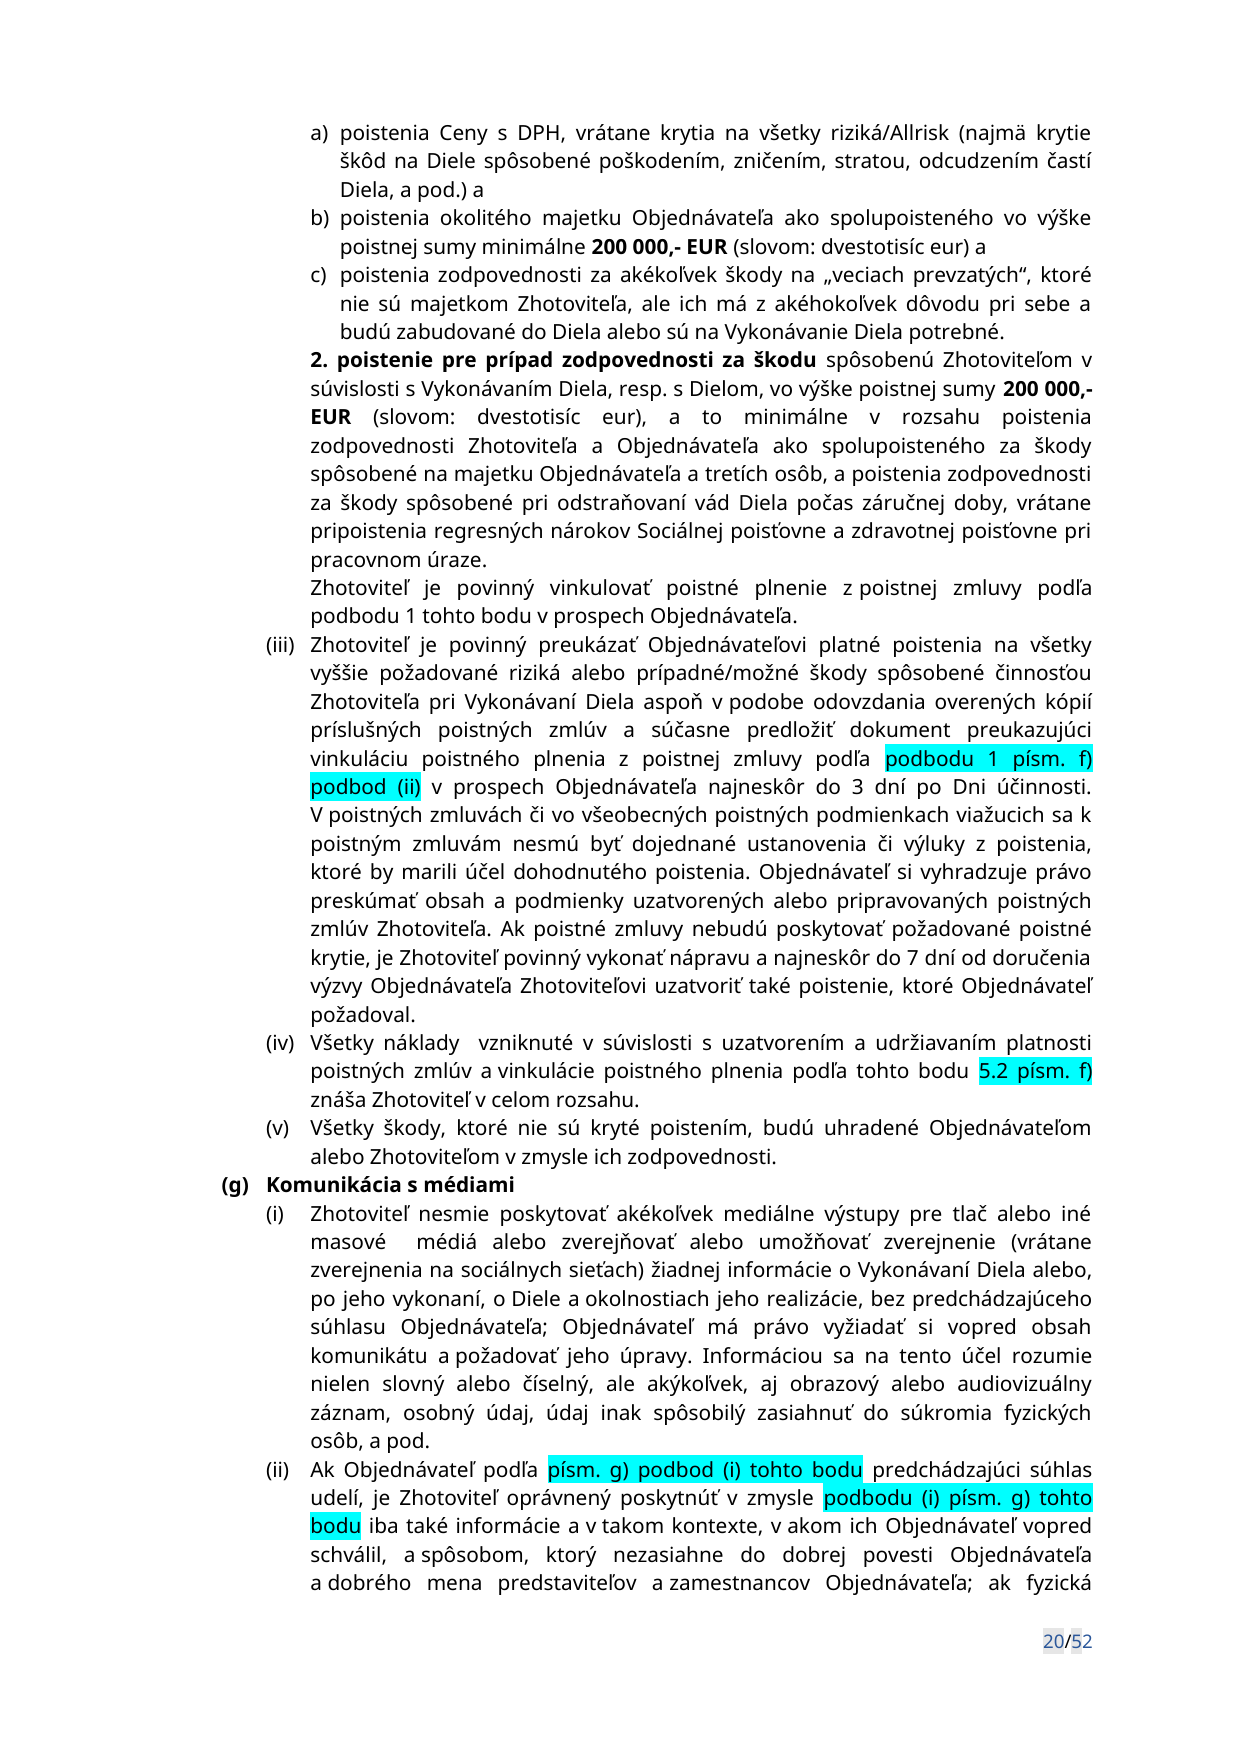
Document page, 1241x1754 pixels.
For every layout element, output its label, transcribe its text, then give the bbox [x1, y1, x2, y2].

text (iv) Všetky náklady vzniknuté v súvislosti s uzatvorením a udržiavaním platnosti poistných zmlúv a vinkulácie poistného plnenia podľa tohto bodu 5.2 písm. f) znáša Zhotoviteľ v celom rozsahu. [266, 1028, 1093, 1113]
text (v) Všetky škody, ktoré nie sú kryté poistením, budú uhradené Objednávateľom alebo Zhotoviteľom v zmysle ich zodpovednosti. [266, 1113, 1093, 1170]
text (i) Zhotoviteľ nesmie poskytovať akékoľvek mediálne výstupy pre tlač alebo iné masové médiá alebo zverejňovať alebo umožňovať zverejnenie (vrátane zverejnenia na sociálnych sieťach) žiadnej informácie o Vykonávaní Diela alebo, po jeho vykonaní, o Diele a okolnostiach jeho realizácie, bez predchádzajúceho súhlasu Objednávateľa; Objednávateľ má právo vyžiadať si vopred obsah komunikátu a požadovať jeho úpravy. Informáciou sa na tento účel rozumie nielen slovný alebo číselný, ale akýkoľvek, aj obrazový alebo audiovizuálny záznam, osobný údaj, údaj inak spôsobilý zasiahnuť do súkromia fyzických osôb, a pod. [266, 1199, 1093, 1455]
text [266, 1455, 1093, 1597]
list poistenia okolitého majetku Objednávateľa ako spolupoisteného vo výške poistnej sumy minimálne 200 000,- EUR (slovom: dvestotisíc eur) a [310, 203, 1093, 260]
text 2. poistenie pre prípad zodpovednosti za škodu spôsobenú Zhotoviteľom v súvislosti s Vykonávaním Diela, resp. s Dielom, vo výške poistnej sumy 200 000,- EUR (slovom: dvestotisíc eur), a to minimálne v rozsahu poistenia zodpovednosti Zhotoviteľa a Objednávateľa ako spolupoisteného za škody spôsobené na majetku Objednávateľa a tretích osôb, a poistenia zodpovednosti za škody spôsobené pri odstraňovaní vád Diela počas záručnej doby, vrátane pripoistenia regresných nárokov Sociálnej poisťovne a zdravotnej poisťovne pri pracovnom úraze. [310, 346, 1093, 573]
text Zhotoviteľ je povinný vinkulovať poistné plnenie z poistnej zmluvy podľa podbodu 1 tohto bodu v prospech Objednávateľa. [310, 573, 1093, 630]
text (iii) Zhotoviteľ je povinný preukázať Objednávateľovi platné poistenia na všetky vyššie požadované riziká alebo prípadné/možné škody spôsobené činnosťou Zhotoviteľa pri Vykonávaní Diela aspoň v podobe odovzdania overených kópií príslušných poistných zmlúv a súčasne predložiť dokument preukazujúci vinkuláciu poistného plnenia z poistnej zmluvy podľa podbodu 1 písm. f) podbod (ii) v prospech Objednávateľa najneskôr do 3 dní po Dni účinnosti. V poistných zmluvách či vo všeobecných poistných podmienkach viažucich sa k poistným zmluvám nesmú byť dojednané ustanovenia či výluky z poistenia, ktoré by marili účel dohodnutého poistenia. Objednávateľ si vyhradzuje právo preskúmať obsah a podmienky uzatvorených alebo pripravovaných poistných zmlúv Zhotoviteľa. Ak poistné zmluvy nebudú poskytovať požadované poistné krytie, je Zhotoviteľ povinný vykonať nápravu a najneskôr do 7 dní od doručenia výzvy Objednávateľa Zhotoviteľovi uzatvoriť také poistenie, ktoré Objednávateľ požadoval. [266, 630, 1093, 1028]
list poistenia Ceny s DPH, vrátane krytia na všetky riziká/Allrisk (najmä krytie škôd na Diele spôsobené poškodením, zničením, stratou, odcudzením častí Diela, a pod.) a [310, 118, 1093, 203]
text (g) Komunikácia s médiami [221, 1170, 1093, 1199]
list poistenia zodpovednosti za akékoľvek škody na „veciach prevzatých“, ktoré nie sú majetkom Zhotoviteľa, ale ich má z akéhokoľvek dôvodu pri sebe a budú zabudované do Diela alebo sú na Vykonávanie Diela potrebné. [310, 260, 1093, 346]
